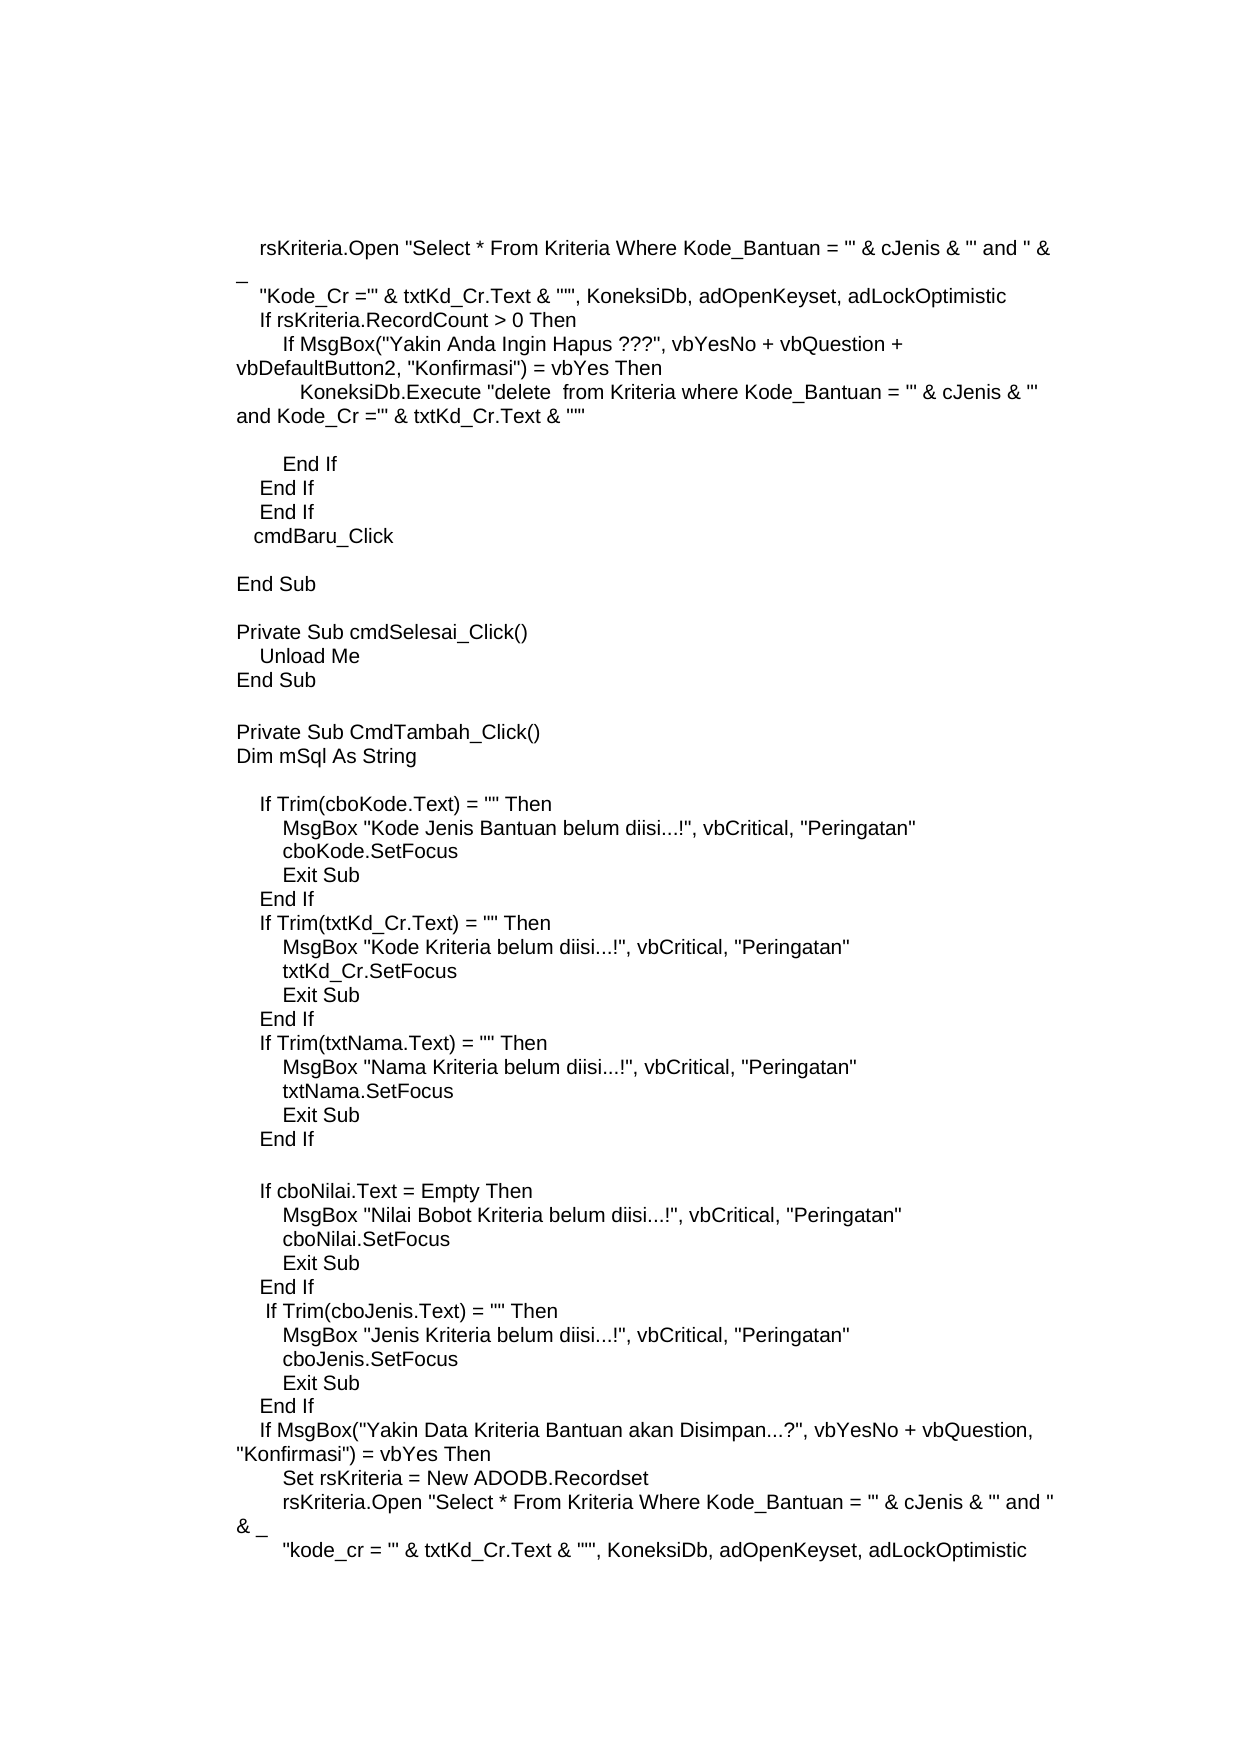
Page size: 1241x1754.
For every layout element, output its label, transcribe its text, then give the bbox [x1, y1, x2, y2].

text If Trim(cboKode.Text) = "" Then [236, 791, 1063, 815]
text cboJenis.SetFocus [236, 1346, 1063, 1370]
text txtNama.SetFocus [236, 1079, 1063, 1103]
text cboKode.SetFocus [236, 839, 1063, 863]
text End If [236, 1274, 1063, 1298]
text Private Sub CmdTambah_Click() [236, 719, 1063, 743]
text If rsKriteria.RecordCount > 0 Then [236, 308, 1063, 332]
text Dim mSql As String [236, 743, 1063, 767]
text rsKriteria.Open "Select * From Kriteria Where Kode_Bantuan = '" & cJenis & "' and " & _ [236, 1490, 1063, 1538]
text "Kode_Cr ='" & txtKd_Cr.Text & "'", KoneksiDb, adOpenKeyset, adLockOptimistic [236, 284, 1063, 308]
text Private Sub cmdSelesai_Click() [236, 619, 1063, 643]
text "kode_cr = '" & txtKd_Cr.Text & "'", KoneksiDb, adOpenKeyset, adLockOptimistic [236, 1538, 1063, 1562]
text If Trim(txtNama.Text) = "" Then [236, 1031, 1063, 1055]
text End If [236, 1127, 1063, 1151]
text End If [236, 500, 1063, 524]
text Unload Me [236, 643, 1063, 667]
text MsgBox "Kode Kriteria belum diisi...!", vbCritical, "Peringatan" [236, 935, 1063, 959]
text Exit Sub [236, 983, 1063, 1007]
text rsKriteria.Open "Select * From Kriteria Where Kode_Bantuan = '" & cJenis & "' and " & _ [236, 236, 1063, 284]
text KoneksiDb.Execute "delete from Kriteria where Kode_Bantuan = '" & cJenis & "' and Kode_Cr ='" & txtKd_Cr.Text & "'" [236, 380, 1063, 428]
text Set rsKriteria = New ADODB.Recordset [236, 1466, 1063, 1490]
text cmdBaru_Click [236, 524, 1063, 548]
text End If [236, 887, 1063, 911]
text MsgBox "Kode Jenis Bantuan belum diisi...!", vbCritical, "Peringatan" [236, 815, 1063, 839]
text End If [236, 1394, 1063, 1418]
text If MsgBox("Yakin Data Kriteria Bantuan akan Disimpan...?", vbYesNo + vbQuestion, "Konfirmasi") = vbYes Then [236, 1418, 1063, 1466]
text End If [236, 1007, 1063, 1031]
text If Trim(cboJenis.Text) = "" Then [236, 1298, 1063, 1322]
text cboNilai.SetFocus [236, 1227, 1063, 1251]
text End If [236, 452, 1063, 476]
text End Sub [236, 667, 1063, 691]
text If cboNilai.Text = Empty Then [236, 1179, 1063, 1203]
text If MsgBox("Yakin Anda Ingin Hapus ???", vbYesNo + vbQuestion + vbDefaultButton2, "Konfirmasi") = vbYes Then [236, 332, 1063, 380]
text Exit Sub [236, 863, 1063, 887]
text Exit Sub [236, 1370, 1063, 1394]
text MsgBox "Nama Kriteria belum diisi...!", vbCritical, "Peringatan" [236, 1055, 1063, 1079]
text MsgBox "Jenis Kriteria belum diisi...!", vbCritical, "Peringatan" [236, 1322, 1063, 1346]
text End Sub [236, 572, 1063, 596]
text End If [236, 476, 1063, 500]
text Exit Sub [236, 1103, 1063, 1127]
text txtKd_Cr.SetFocus [236, 959, 1063, 983]
text MsgBox "Nilai Bobot Kriteria belum diisi...!", vbCritical, "Peringatan" [236, 1203, 1063, 1227]
text If Trim(txtKd_Cr.Text) = "" Then [236, 911, 1063, 935]
text Exit Sub [236, 1251, 1063, 1274]
